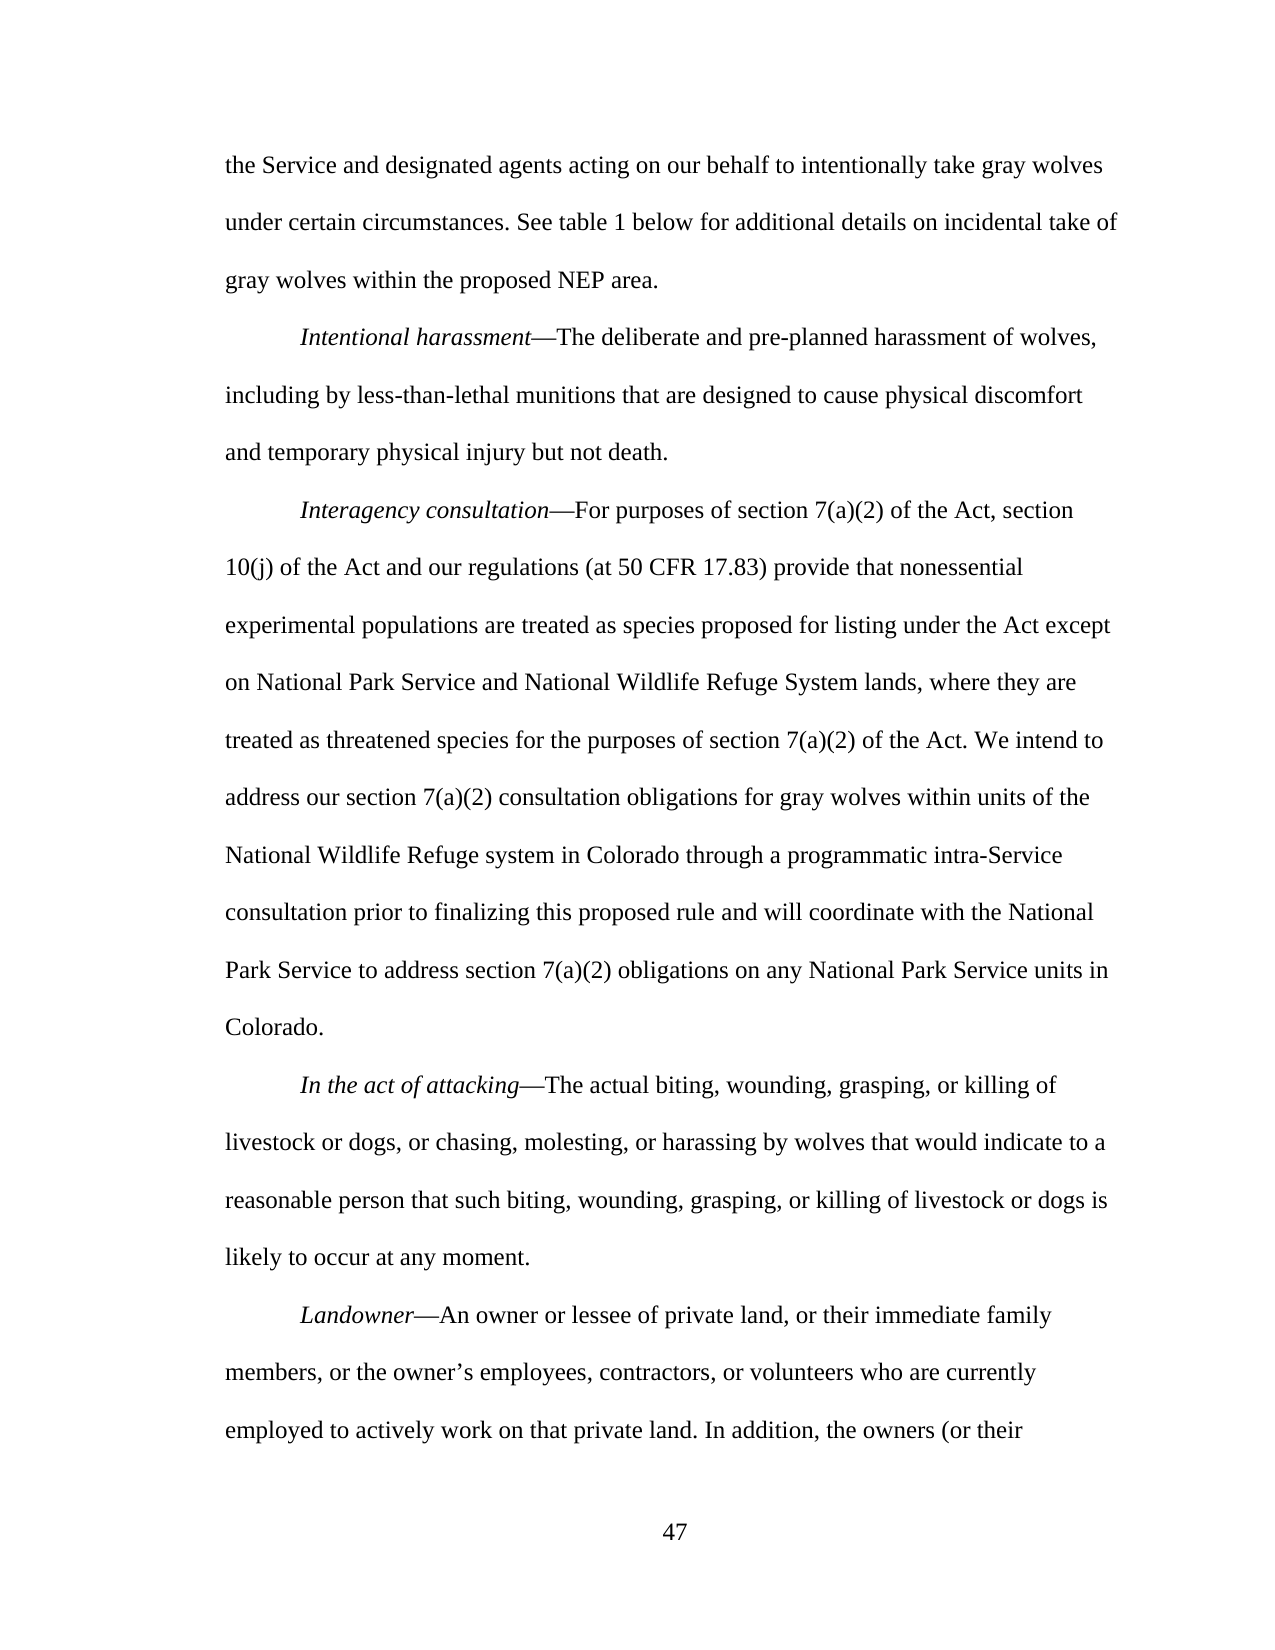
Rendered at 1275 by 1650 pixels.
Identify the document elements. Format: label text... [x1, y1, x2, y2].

text Interagency consultation—For purposes of section 7(a)(2) of the Act, section 10(j) of the Act and our regulations (at 50 CFR 17.83) provide that nonessential experimental populations are treated as species proposed for listing under the Act except on National Park Service and National Wildlife Refuge System lands, where they are treated as threatened species for the purposes of section 7(a)(2) of the Act. We intend to address our section 7(a)(2) consultation obligations for gray wolves within units of the National Wildlife Refuge system in Colorado through a programmatic intra-Service consultation prior to finalizing this proposed rule and will coordinate with the National Park Service to address section 7(a)(2) obligations on any National Park Service units in Colorado. [225, 495, 1125, 1041]
text In the act of attacking—The actual biting, wounding, grasping, or killing of livestock or dogs, or chasing, molesting, or harassing by wolves that would indicate to a reasonable person that such biting, wounding, grasping, or killing of livestock or dogs is likely to occur at any moment. [225, 1070, 1125, 1271]
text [225, 150, 1125, 294]
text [225, 1300, 1125, 1444]
text Intentional harassment—The deliberate and pre-planned harassment of wolves, including by less-than-lethal munitions that are designed to cause physical discomfort and temporary physical injury but not death. [225, 322, 1125, 466]
